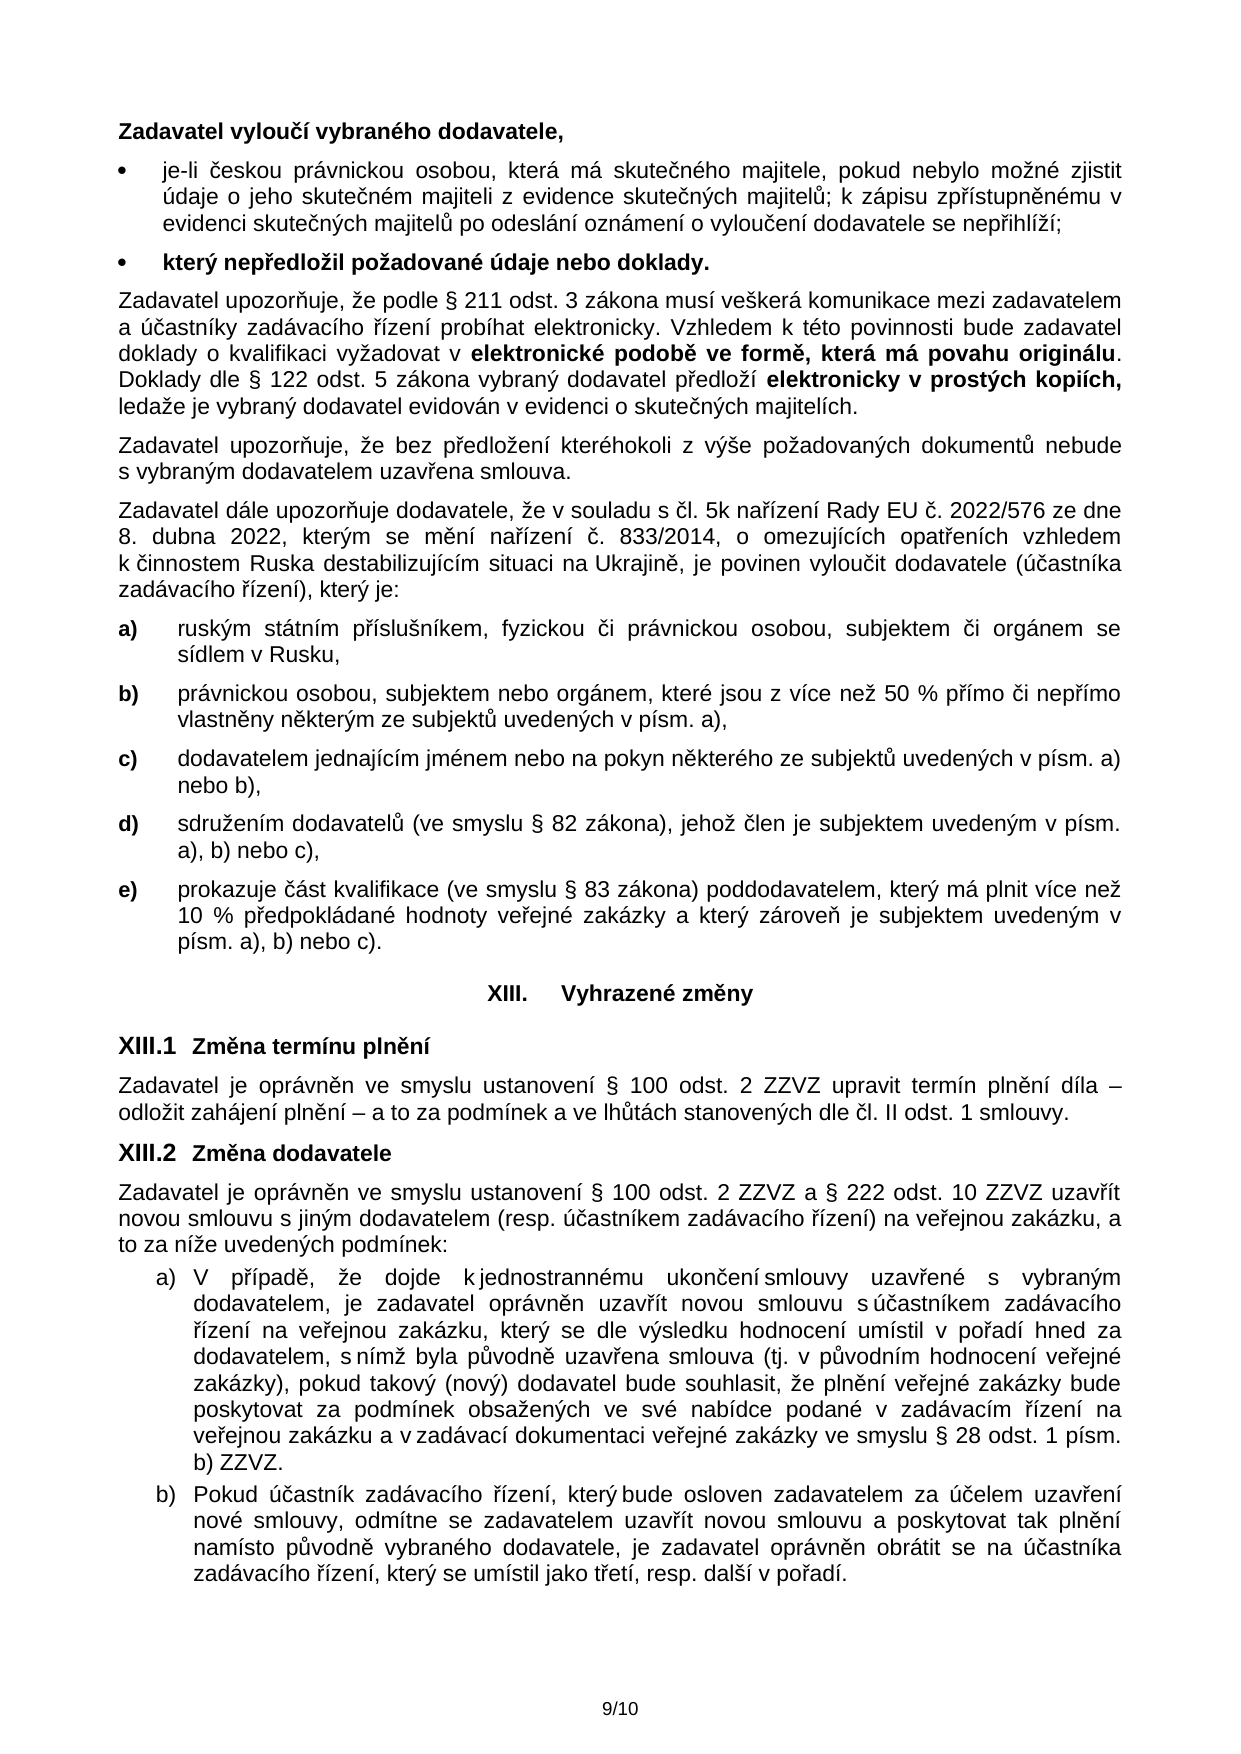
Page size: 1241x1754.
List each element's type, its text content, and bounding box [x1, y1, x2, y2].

list který nepředložil požadované údaje nebo doklady. [118, 248, 1122, 275]
list Změna dodavatele [118, 1137, 1122, 1166]
text Zadavatel vyloučí vybraného dodavatele, [118, 118, 1122, 144]
list Pokud účastník zadávacího řízení, který bude osloven zadavatelem za účelem uzavření nové smlouvy, odmítne se zadavatelem uzavřít novou smlouvu a poskytovat tak plnění namísto původně vybraného dodavatele, je zadavatel oprávněn obrátit se na účastníka zadávacího řízení, který se umístil jako třetí, resp. další v pořadí. [156, 1481, 1122, 1587]
list dodavatelem jednajícím jménem nebo na pokyn některého ze subjektů uvedených v písm. a) nebo b), [118, 745, 1122, 798]
text Zadavatel dále upozorňuje dodavatele, že v souladu s čl. 5k nařízení Rady EU č. 2022/576 ze dne 8. dubna 2022, kterým se mění nařízení č. 833/2014, o omezujících opatřeních vzhledem k činnostem Ruska destabilizujícím situaci na Ukrajině, je povinen vyloučit dodavatele (účastníka zadávacího řízení), který je: [118, 497, 1122, 602]
list Změna termínu plnění [118, 1031, 1122, 1060]
list ruským státním příslušníkem, fyzickou či právnickou osobou, subjektem či orgánem se sídlem v Rusku, [118, 615, 1122, 667]
list sdružením dodavatelů (ve smyslu § 82 zákona), jehož člen je subjektem uvedeným v písm. a), b) nebo c), [118, 810, 1122, 863]
list právnickou osobou, subjektem nebo orgánem, které jsou z více než 50 % přímo či nepřímo vlastněny některým ze subjektů uvedených v písm. a), [118, 680, 1122, 733]
text Zadavatel upozorňuje, že bez předložení kteréhokoli z výše požadovaných dokumentů nebude s vybraným dodavatelem uzavřena smlouva. [118, 432, 1122, 484]
subtitle Vyhrazené změny [118, 980, 1122, 1006]
list V případě, že dojde k jednostrannému ukončení smlouvy uzavřené s vybraným dodavatelem, je zadavatel oprávněn uzavřít novou smlouvu s účastníkem zadávacího řízení na veřejnou zakázku, který se dle výsledku hodnocení umístil v pořadí hned za dodavatelem, s nímž byla původně uzavřena smlouva (tj. v původním hodnocení veřejné zakázky), pokud takový (nový) dodavatel bude souhlasit, že plnění veřejné zakázky bude poskytovat za podmínek obsažených ve své nabídce podané v zadávacím řízení na veřejnou zakázku a v zadávací dokumentaci veřejné zakázky ve smyslu § 28 odst. 1 písm. b) ZZVZ. [156, 1264, 1122, 1475]
text Zadavatel je oprávněn ve smyslu ustanovení § 100 odst. 2 ZZVZ a § 222 odst. 10 ZZVZ uzavřít novou smlouvu s jiným dodavatelem (resp. účastníkem zadávacího řízení) na veřejnou zakázku, a to za níže uvedených podmínek: [118, 1179, 1122, 1258]
list je-li českou právnickou osobou, která má skutečného majitele, pokud nebylo možné zjistit údaje o jeho skutečném majiteli z evidence skutečných majitelů; k zápisu zpřístupněnému v evidenci skutečných majitelů po odeslání oznámení o vyloučení dodavatele se nepřihlíží; [118, 157, 1122, 236]
list prokazuje část kvalifikace (ve smyslu § 83 zákona) poddodavatelem, který má plnit více než 10 % předpokládané hodnoty veřejné zakázky a který zároveň je subjektem uvedeným v písm. a), b) nebo c). [118, 876, 1122, 955]
text Zadavatel upozorňuje, že podle § 211 odst. 3 zákona musí veškerá komunikace mezi zadavatelem a účastníky zadávacího řízení probíhat elektronicky. Vzhledem k této povinnosti bude zadavatel doklady o kvalifikaci vyžadovat v elektronické podobě ve formě, která má povahu originálu. Doklady dle § 122 odst. 5 zákona vybraný dodavatel předloží elektronicky v prostých kopiích, ledaže je vybraný dodavatel evidován v evidenci o skutečných majitelích. [118, 287, 1122, 419]
text Zadavatel je oprávněn ve smyslu ustanovení § 100 odst. 2 ZZVZ upravit termín plnění díla – odložit zahájení plnění – a to za podmínek a ve lhůtách stanovených dle čl. II odst. 1 smlouvy. [118, 1072, 1122, 1125]
